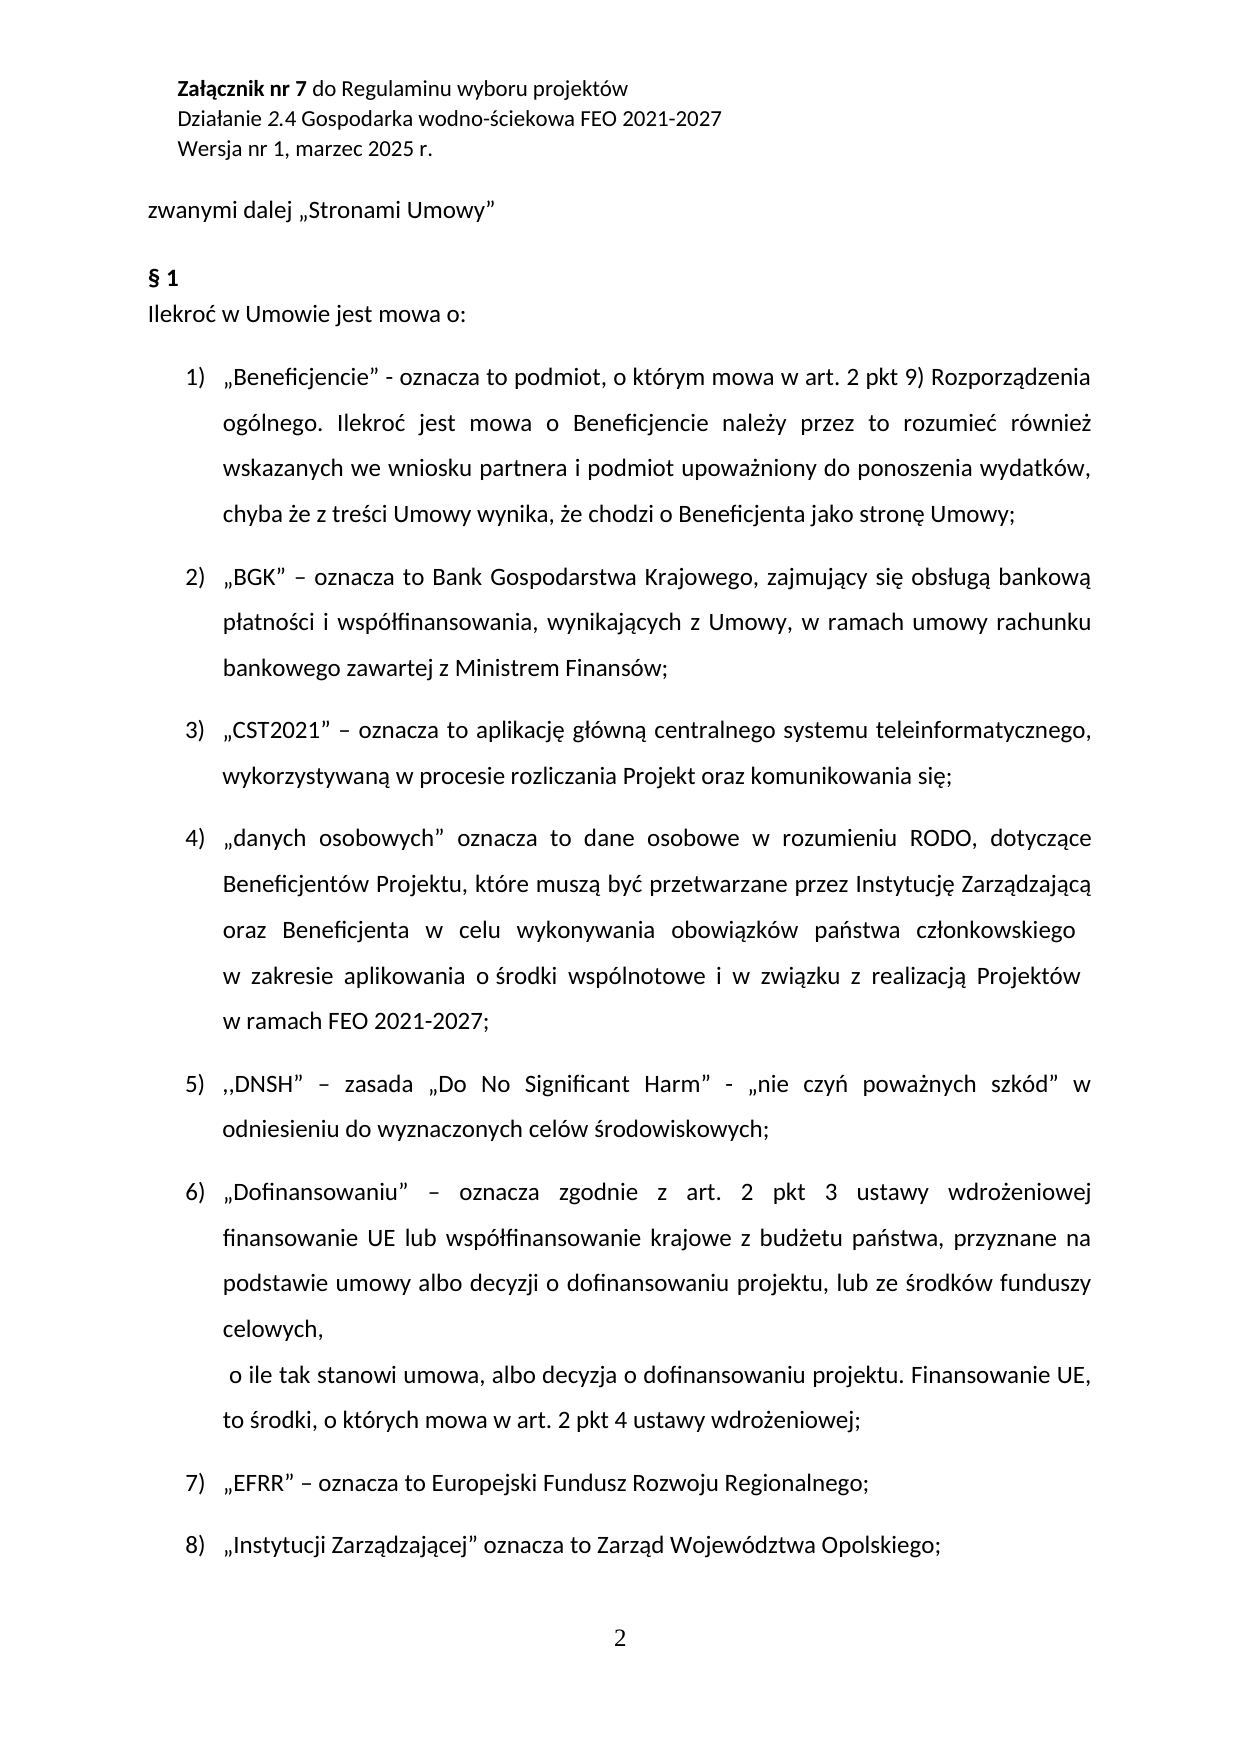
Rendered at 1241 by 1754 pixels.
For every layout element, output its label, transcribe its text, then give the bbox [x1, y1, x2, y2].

list „BGK” – oznacza to Bank Gospodarstwa Krajowego, zajmujący się obsługą bankową płatności i współfinansowania, wynikających z Umowy, w ramach umowy rachunku bankowego zawartej z Ministrem Finansów; [185, 561, 1093, 683]
list ,,DNSH” – zasada „Do No Significant Harm” - „nie czyń poważnych szkód” w odniesieniu do wyznaczonych celów środowiskowych; [185, 1068, 1093, 1144]
text zwanymi dalej „Stronami Umowy” [148, 194, 1093, 225]
list „Beneficjencie” - oznacza to podmiot, o którym mowa w art. 2 pkt 9) Rozporządzenia ogólnego. Ilekroć jest mowa o Beneficjencie należy przez to rozumieć również wskazanych we wniosku partnera i podmiot upoważniony do ponoszenia wydatków, chyba że z treści Umowy wynika, że chodzi o Beneficjenta jako stronę Umowy; [185, 361, 1093, 529]
list „danych osobowych” oznacza to dane osobowe w rozumieniu RODO, dotyczące Beneficjentów Projektu, które muszą być przetwarzane przez Instytucję Zarządzającą oraz Beneficjenta w celu wykonywania obowiązków państwa członkowskiego w zakresie aplikowania o środki wspólnotowe i w związku z realizacją Projektów w ramach FEO 2021-2027; [185, 823, 1093, 1036]
text § 1 [148, 262, 1093, 292]
list „CST2021” – oznacza to aplikację główną centralnego systemu teleinformatycznego, wykorzystywaną w procesie rozliczania Projekt oraz komunikowania się; [185, 714, 1093, 791]
list „Dofinansowaniu” – oznacza zgodnie z art. 2 pkt 3 ustawy wdrożeniowej finansowanie UE lub współfinansowanie krajowe z budżetu państwa, przyznane na podstawie umowy albo decyzji o dofinansowaniu projektu, lub ze środków funduszy celowych, o ile tak stanowi umowa, albo decyzja o dofinansowaniu projektu. Finansowanie UE, to środki, o których mowa w art. 2 pkt 4 ustawy wdrożeniowej; [185, 1176, 1093, 1435]
list „EFRR” – oznacza to Europejski Fundusz Rozwoju Regionalnego; [185, 1467, 1093, 1498]
list „Instytucji Zarządzającej” oznacza to Zarząd Województwa Opolskiego; [185, 1529, 1093, 1560]
text Ilekroć w Umowie jest mowa o: [148, 299, 1093, 329]
